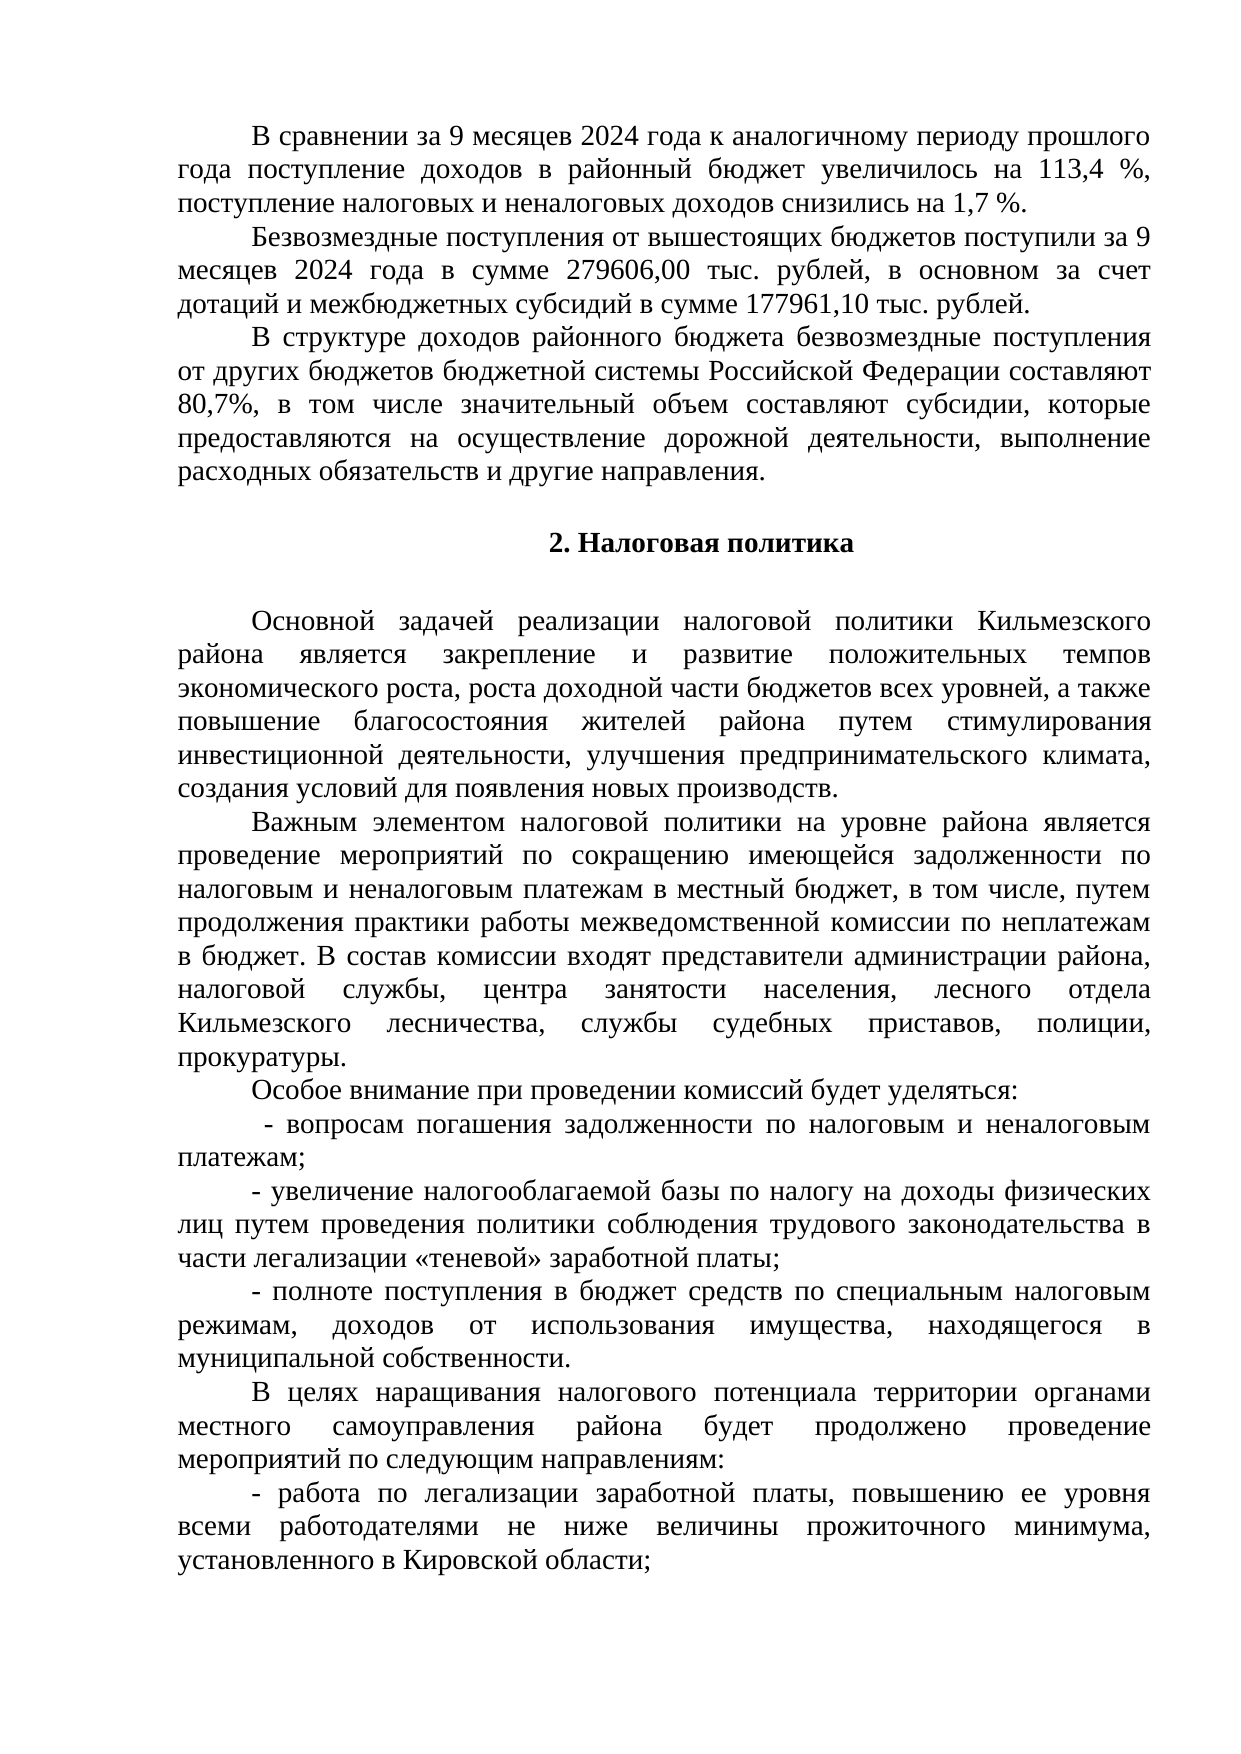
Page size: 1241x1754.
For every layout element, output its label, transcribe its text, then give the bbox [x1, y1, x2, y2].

text Безвозмездные поступления от вышестоящих бюджетов поступили за 9 месяцев 2024 года в сумме 279606,00 тыс. рублей, в основном за счет дотаций и межбюджетных субсидий в сумме 177961,10 тыс. рублей. [177, 219, 1152, 319]
title - работа по легализации заработной платы, повышению ее уровня всеми работодателями не ниже величины прожиточного минимума, установленного в Кировской области; [177, 1475, 1152, 1575]
text В структуре доходов районного бюджета безвозмездные поступления от других бюджетов бюджетной системы Российской Федерации составляют 80,7%, в том числе значительный объем составляют субсидии, которые предоставляются на осуществление дорожной деятельности, выполнение расходных обязательств и другие направления. [177, 319, 1152, 487]
title - увеличение налогооблагаемой базы по налогу на доходы физических лиц путем проведения политики соблюдения трудового законодательства в части легализации «теневой» заработной платы; [177, 1173, 1152, 1273]
text В сравнении за 9 месяцев 2024 года к аналогичному периоду прошлого года поступление доходов в районный бюджет увеличилось на 113,4 %, поступление налоговых и неналоговых доходов снизились на 1,7 %. [177, 118, 1152, 219]
text Основной задачей реализации налоговой политики Кильмезского района является закрепление и развитие положительных темпов экономического роста, роста доходной части бюджетов всех уровней, а также повышение благосостояния жителей района путем стимулирования инвестиционной деятельности, улучшения предпринимательского климата, создания условий для появления новых производств. [177, 603, 1152, 804]
text Особое внимание при проведении комиссий будет уделяться: [177, 1072, 1152, 1106]
title - полноте поступления в бюджет средств по специальным налоговым режимам, доходов от использования имущества, находящегося в муниципальной собственности. [177, 1273, 1152, 1374]
text Важным элементом налоговой политики на уровне района является проведение мероприятий по сокращению имеющейся задолженности по налоговым и неналоговым платежам в местный бюджет, в том числе, путем продолжения практики работы межведомственной комиссии по неплатежам в бюджет. В состав комиссии входят представители администрации района, налоговой службы, центра занятости населения, лесного отдела Кильмезского лесничества, службы судебных приставов, полиции, прокуратуры. [177, 804, 1152, 1072]
text - вопросам погашения задолженности по налоговым и неналоговым платежам; [177, 1106, 1152, 1173]
text В целях наращивания налогового потенциала территории органами местного самоуправления района будет продолжено проведение мероприятий по следующим направлениям: [177, 1374, 1152, 1475]
text 2. Налоговая политика [177, 526, 1152, 559]
